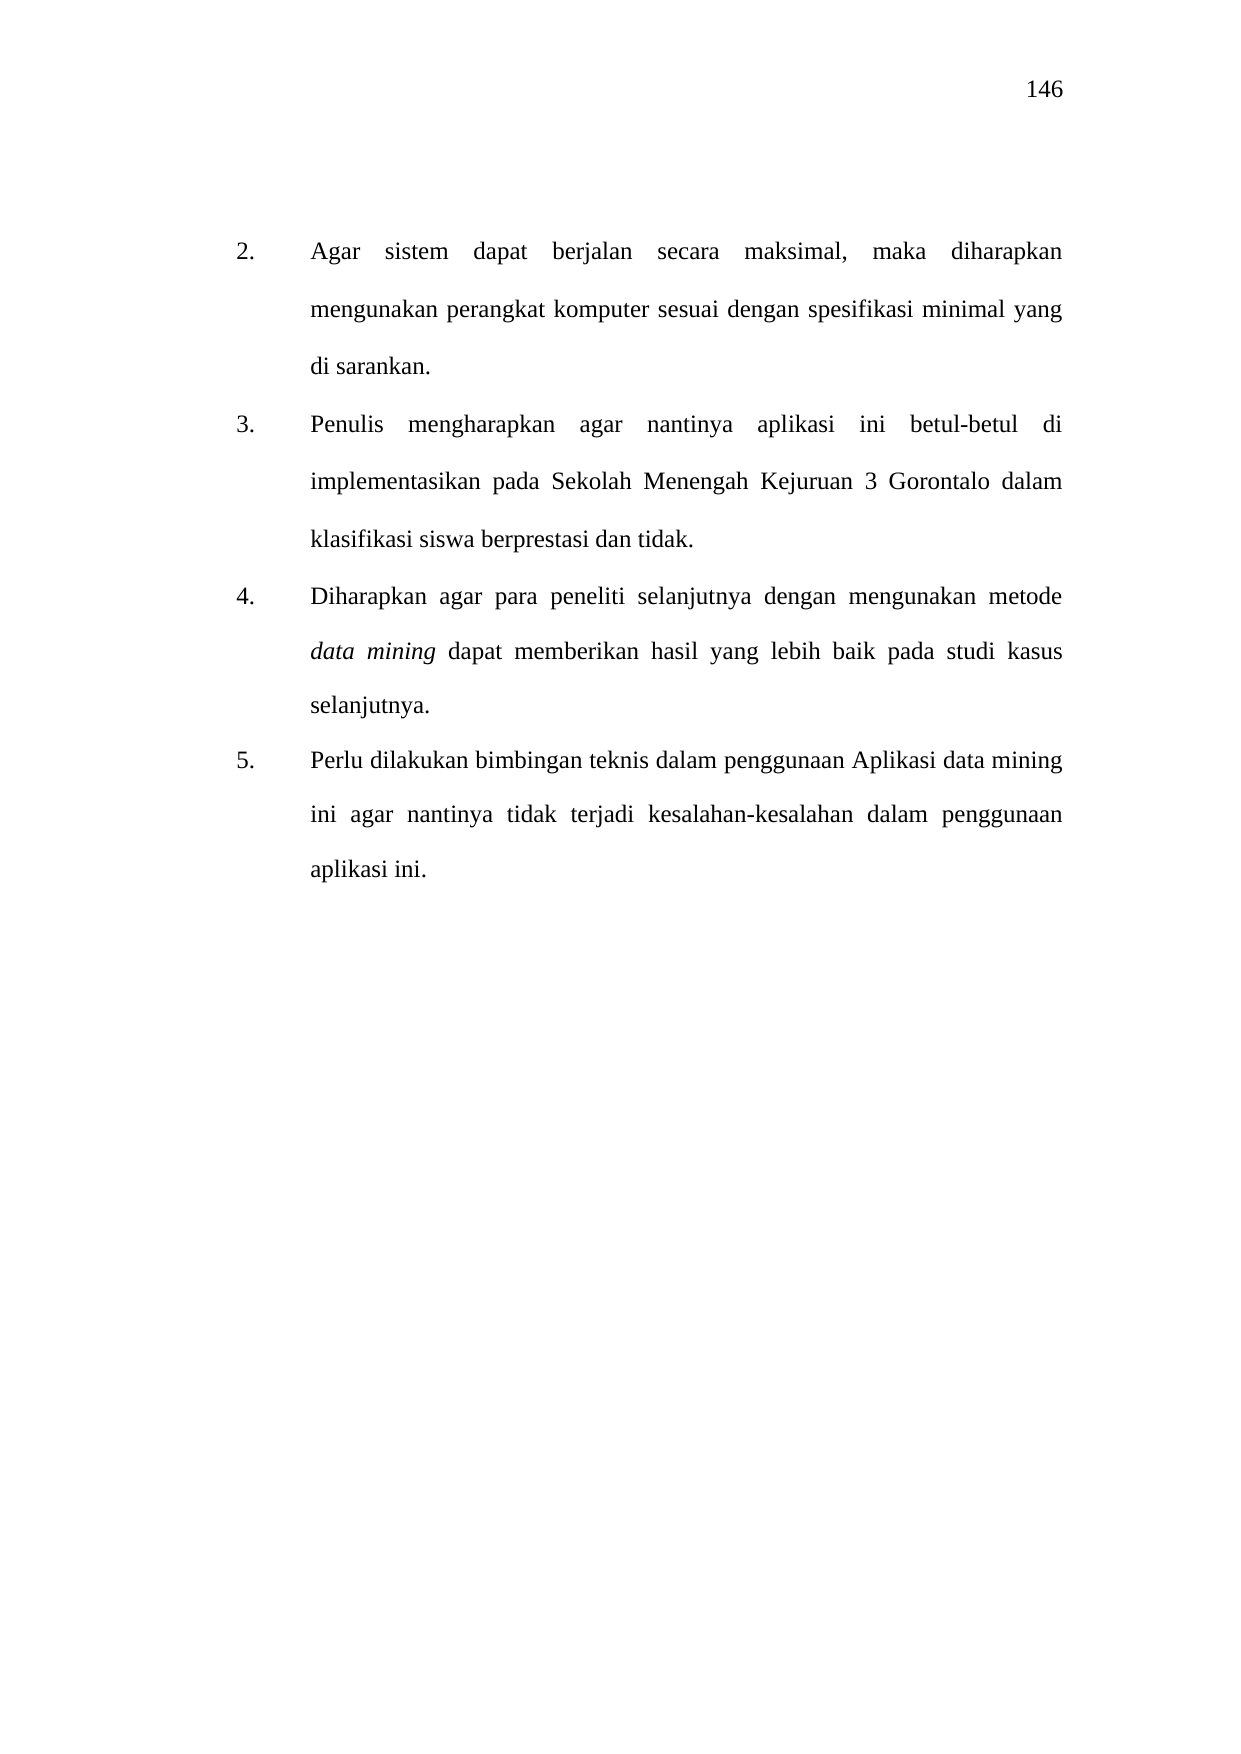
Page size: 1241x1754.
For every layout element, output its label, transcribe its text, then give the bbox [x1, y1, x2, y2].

list Penulis mengharapkan agar nantinya aplikasi ini betul-betul di implementasikan pada Sekolah Menengah Kejuruan 3 Gorontalo dalam klasifikasi siswa berprestasi dan tidak. [236, 409, 1063, 552]
list Agar sistem dapat berjalan secara maksimal, maka diharapkan mengunakan perangkat komputer sesuai dengan spesifikasi minimal yang di sarankan. [236, 236, 1063, 380]
list Perlu dilakukan bimbingan teknis dalam penggunaan Aplikasi data mining ini agar nantinya tidak terjadi kesalahan-kesalahan dalam penggunaan aplikasi ini. [236, 745, 1063, 883]
list Diharapkan agar para peneliti selanjutnya dengan mengunakan metode data mining dapat memberikan hasil yang lebih baik pada studi kasus selanjutnya. [236, 581, 1063, 719]
